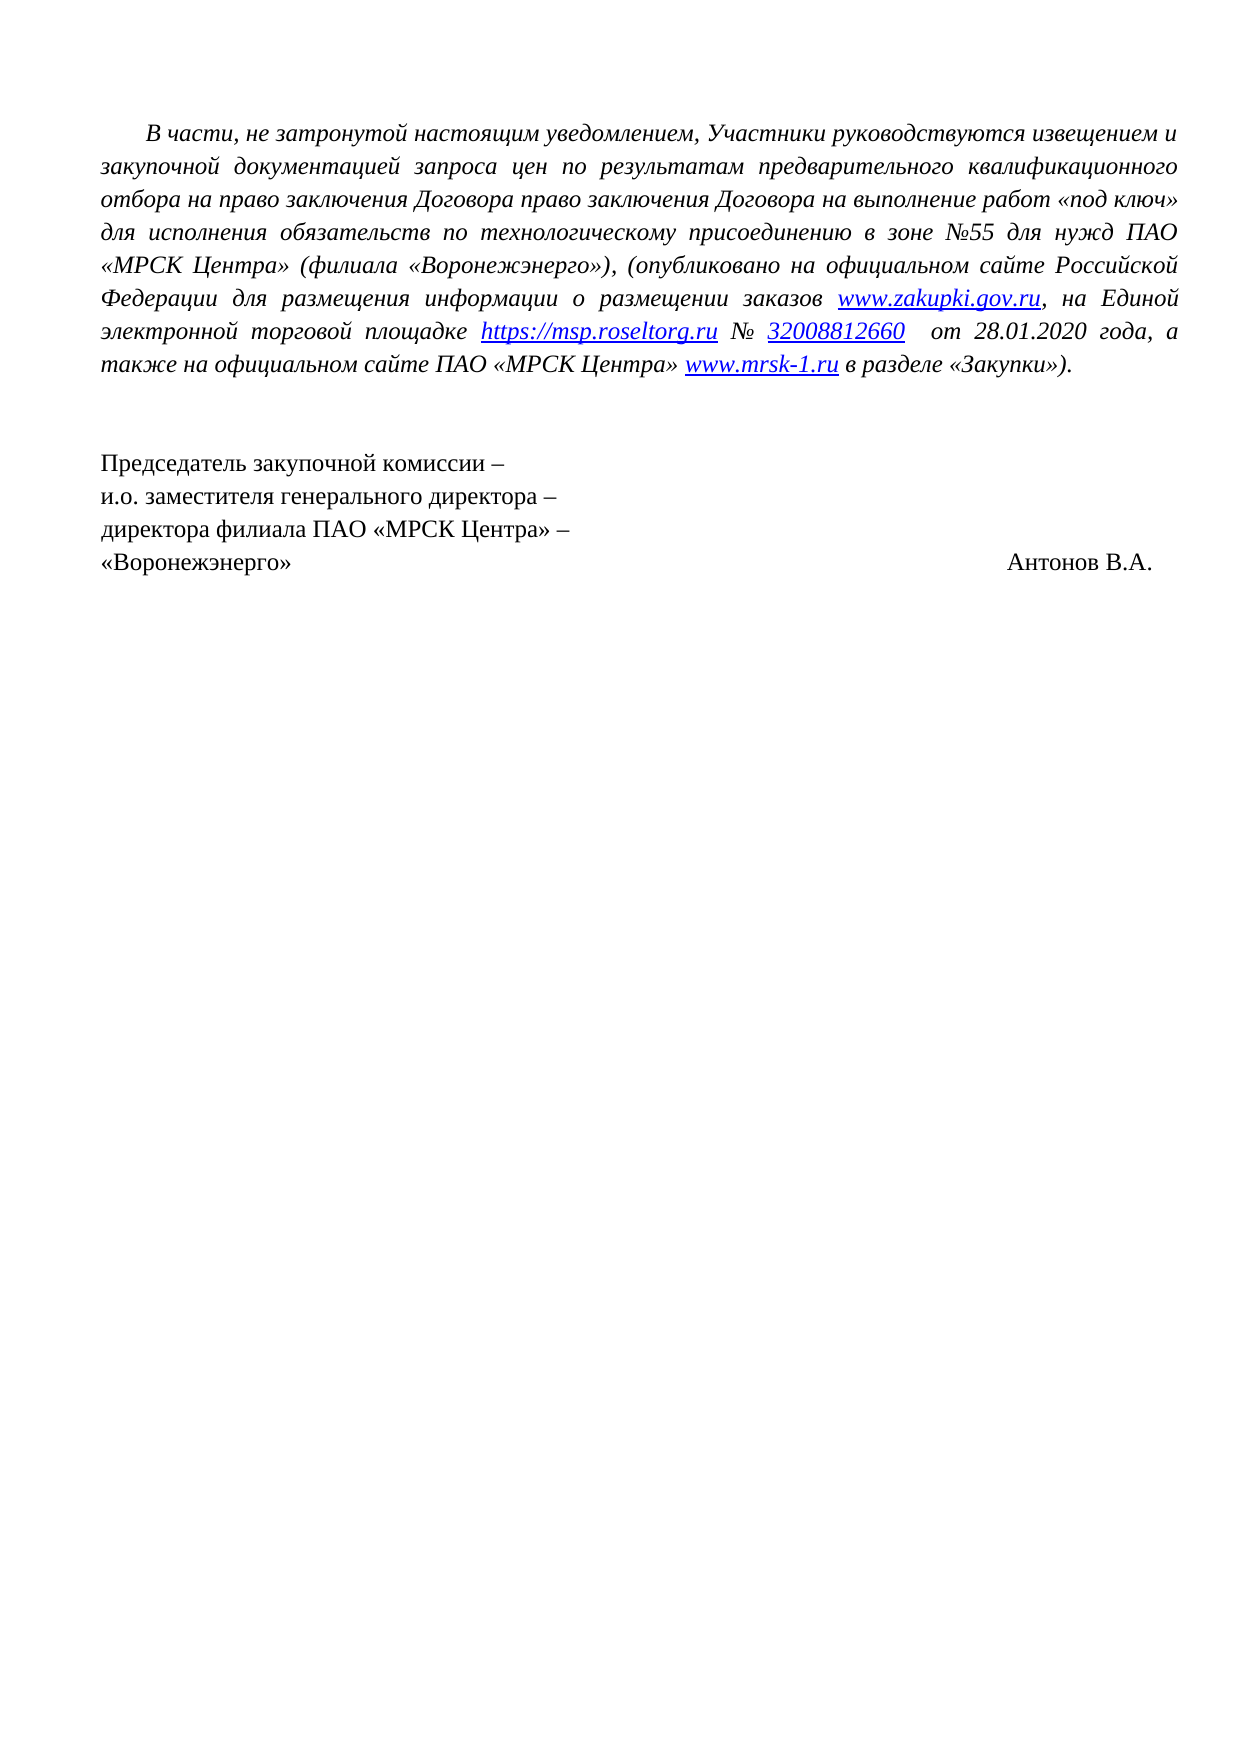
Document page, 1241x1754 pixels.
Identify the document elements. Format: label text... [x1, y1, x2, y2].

text «Воронежэнерго» Антонов В.А. [100, 547, 1181, 576]
text В части, не затронутой настоящим уведомлением, Участники руководствуются извещением и закупочной документацией запроса цен по результатам предварительного квалификационного отбора на право заключения Договора право заключения Договора на выполнение работ «под ключ» для исполнения обязательств по технологическому присоединению в зоне №55 для нужд ПАО «МРСК Центра» (филиала «Воронежэнерго»), (опубликовано на официальном сайте Российской Федерации для размещения информации о размещении заказов www.zakupki.gov.ru, на Единой электронной торговой площадке https://msp.roseltorg.ru № 32008812660 от 28.01.2020 года, а также на официальном сайте ПАО «МРСК Центра» www.mrsk-1.ru в разделе «Закупки»). [100, 118, 1181, 378]
text директора филиала ПАО «МРСК Центра» – [100, 514, 1181, 543]
text Председатель закупочной комиссии – [100, 448, 1181, 477]
text и.о. заместителя генерального директора – [100, 481, 1182, 510]
